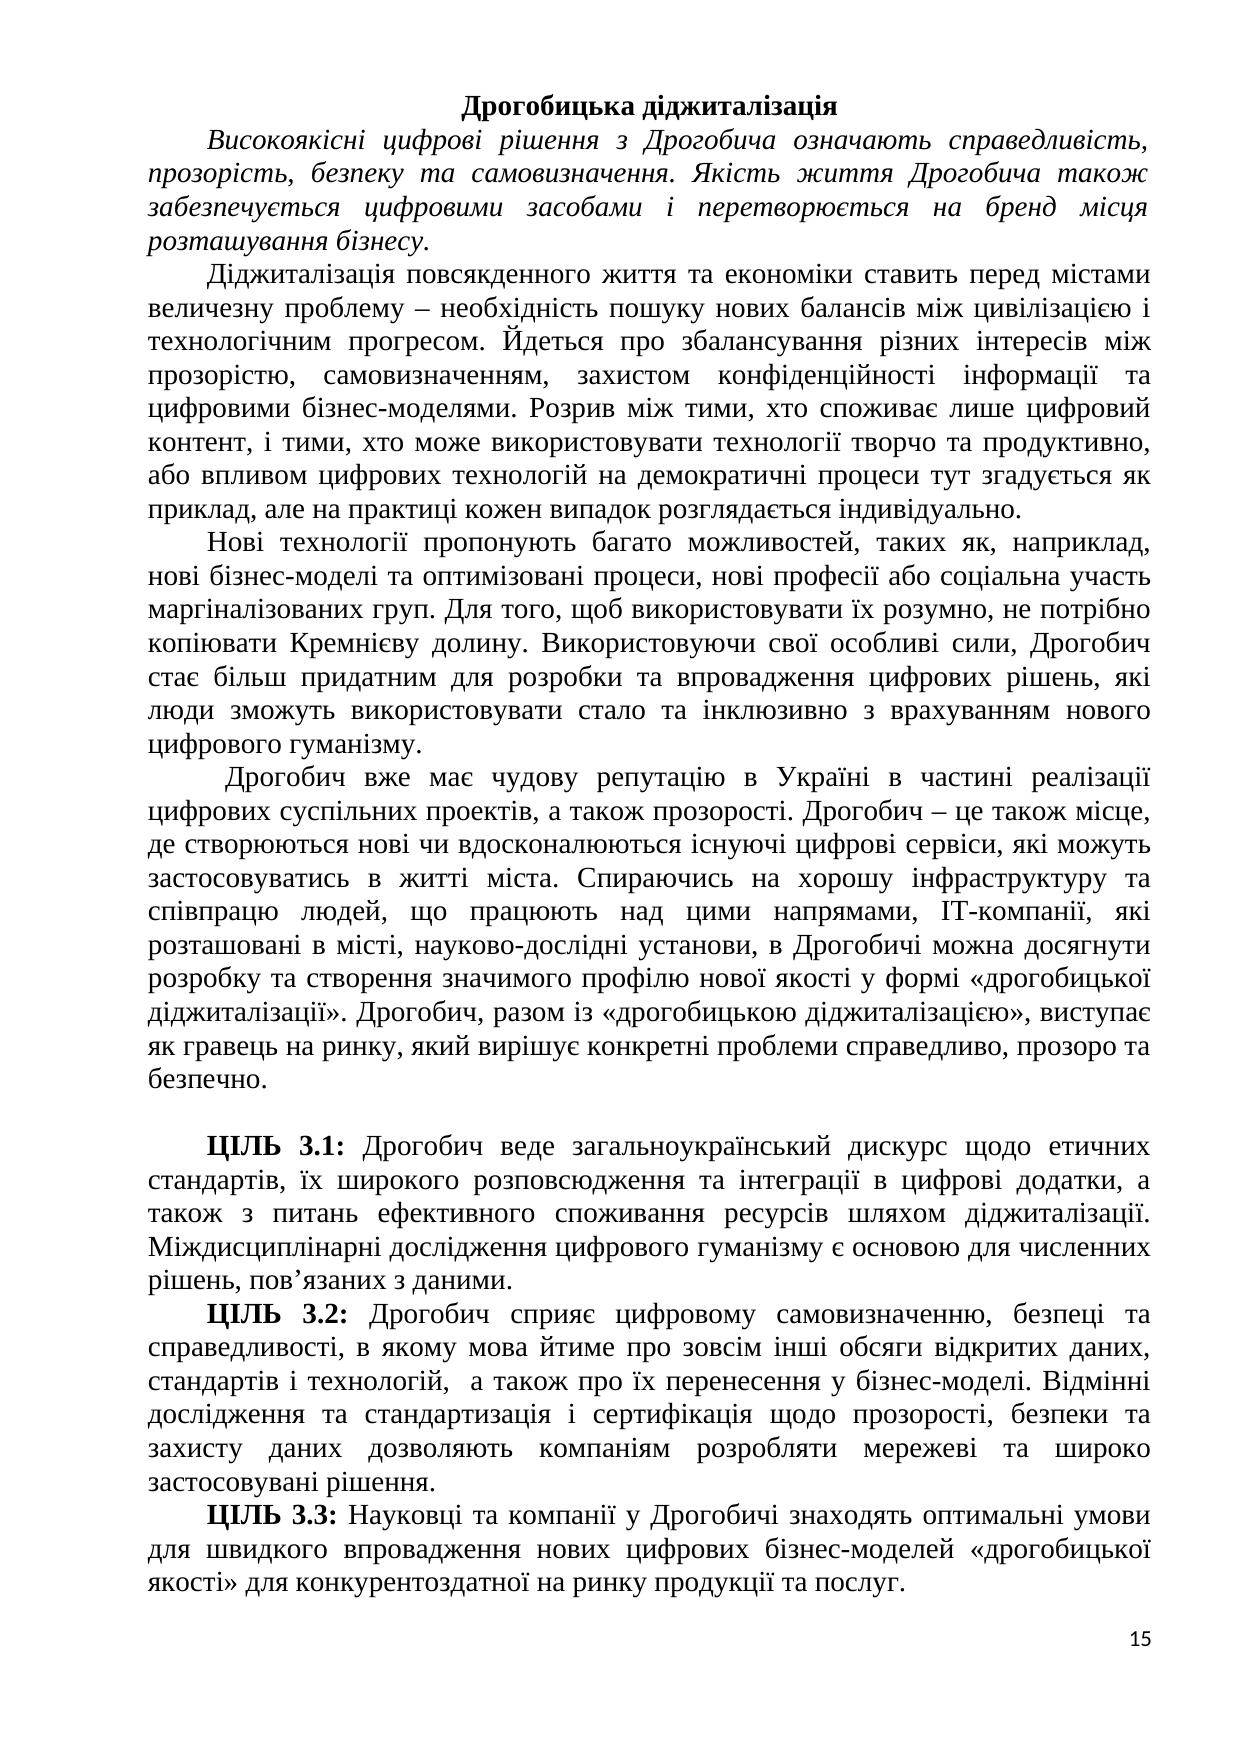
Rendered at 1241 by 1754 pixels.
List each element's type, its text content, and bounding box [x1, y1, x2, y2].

text ЦІЛЬ 3.3: Науковці та компанії у Дрогобичі знаходять оптимальні умови для швидкого впровадження нових цифрових бізнес-моделей «дрогобицької якості» для конкурентоздатної на ринку продукції та послуг. [148, 1497, 1152, 1598]
text Високоякісні цифрові рішення з Дрогобича означають справедливість, прозорість, безпеку та самовизначення. Якість життя Дрогобича також забезпечується цифровими засобами і перетворюється на бренд місця розташування бізнесу. [148, 122, 1152, 256]
text Нові технології пропонують багато можливостей, таких як, наприклад, нові бізнес-моделі та оптимізовані процеси, нові професії або соціальна участь маргіналізованих груп. Для того, щоб використовувати їх розумно, не потрібно копіювати Кремнієву долину. Використовуючи свої особливі сили, Дрогобич стає більш придатним для розробки та впровадження цифрових рішень, які люди зможуть використовувати стало та інклюзивно з врахуванням нового цифрового гуманізму. [148, 524, 1152, 759]
text Дрогобич вже має чудову репутацію в Україні в частині реалізації цифрових суспільних проектів, а також прозорості. Дрогобич – це також місце, де створюються нові чи вдосконалюються існуючі цифрові сервіси, які можуть застосовуватись в житті міста. Спираючись на хорошу інфраструктуру та співпрацю людей, що працюють над цими напрямами, ІТ-компанії, які розташовані в місті, науково-дослідні установи, в Дрогобичі можна досягнути розробку та створення значимого профілю нової якості у формі «дрогобицької діджиталізації». Дрогобич, разом із «дрогобицькою діджиталізацією», виступає як гравець на ринку, який вирішує конкретні проблеми справедливо, прозоро та безпечно. [148, 759, 1152, 1095]
text Діджиталізація повсякденного життя та економіки ставить перед містами величезну проблему – необхідність пошуку нових балансів між цивілізацією і технологічним прогресом. Йдеться про збалансування різних інтересів між прозорістю, самовизначенням, захистом конфіденційності інформації та цифровими бізнес-моделями. Розрив між тими, хто споживає лише цифровий контент, і тими, хто може використовувати технології творчо та продуктивно, або впливом цифрових технологій на демократичні процеси тут згадується як приклад, але на практиці кожен випадок розглядається індивідуально. [148, 256, 1152, 524]
text ЦІЛЬ 3.1: Дрогобич веде загальноукраїнський дискурс щодо етичних стандартів, їх широкого розповсюдження та інтеграції в цифрові додатки, а також з питань ефективного споживання ресурсів шляхом діджиталізації. Міждисциплінарні дослідження цифрового гуманізму є основою для численних рішень, пов’язаних з даними. [148, 1128, 1152, 1296]
text ЦІЛЬ 3.2: Дрогобич сприяє цифровому самовизначенню, безпеці та справедливості, в якому мова йтиме про зовсім інші обсяги відкритих даних, стандартів і технологій, а також про їх перенесення у бізнес-моделі. Відмінні дослідження та стандартизація і сертифікація щодо прозорості, безпеки та захисту даних дозволяють компаніям розробляти мережеві та широко застосовувані рішення. [148, 1296, 1152, 1497]
text Дрогобицька діджиталізація [148, 88, 1152, 122]
